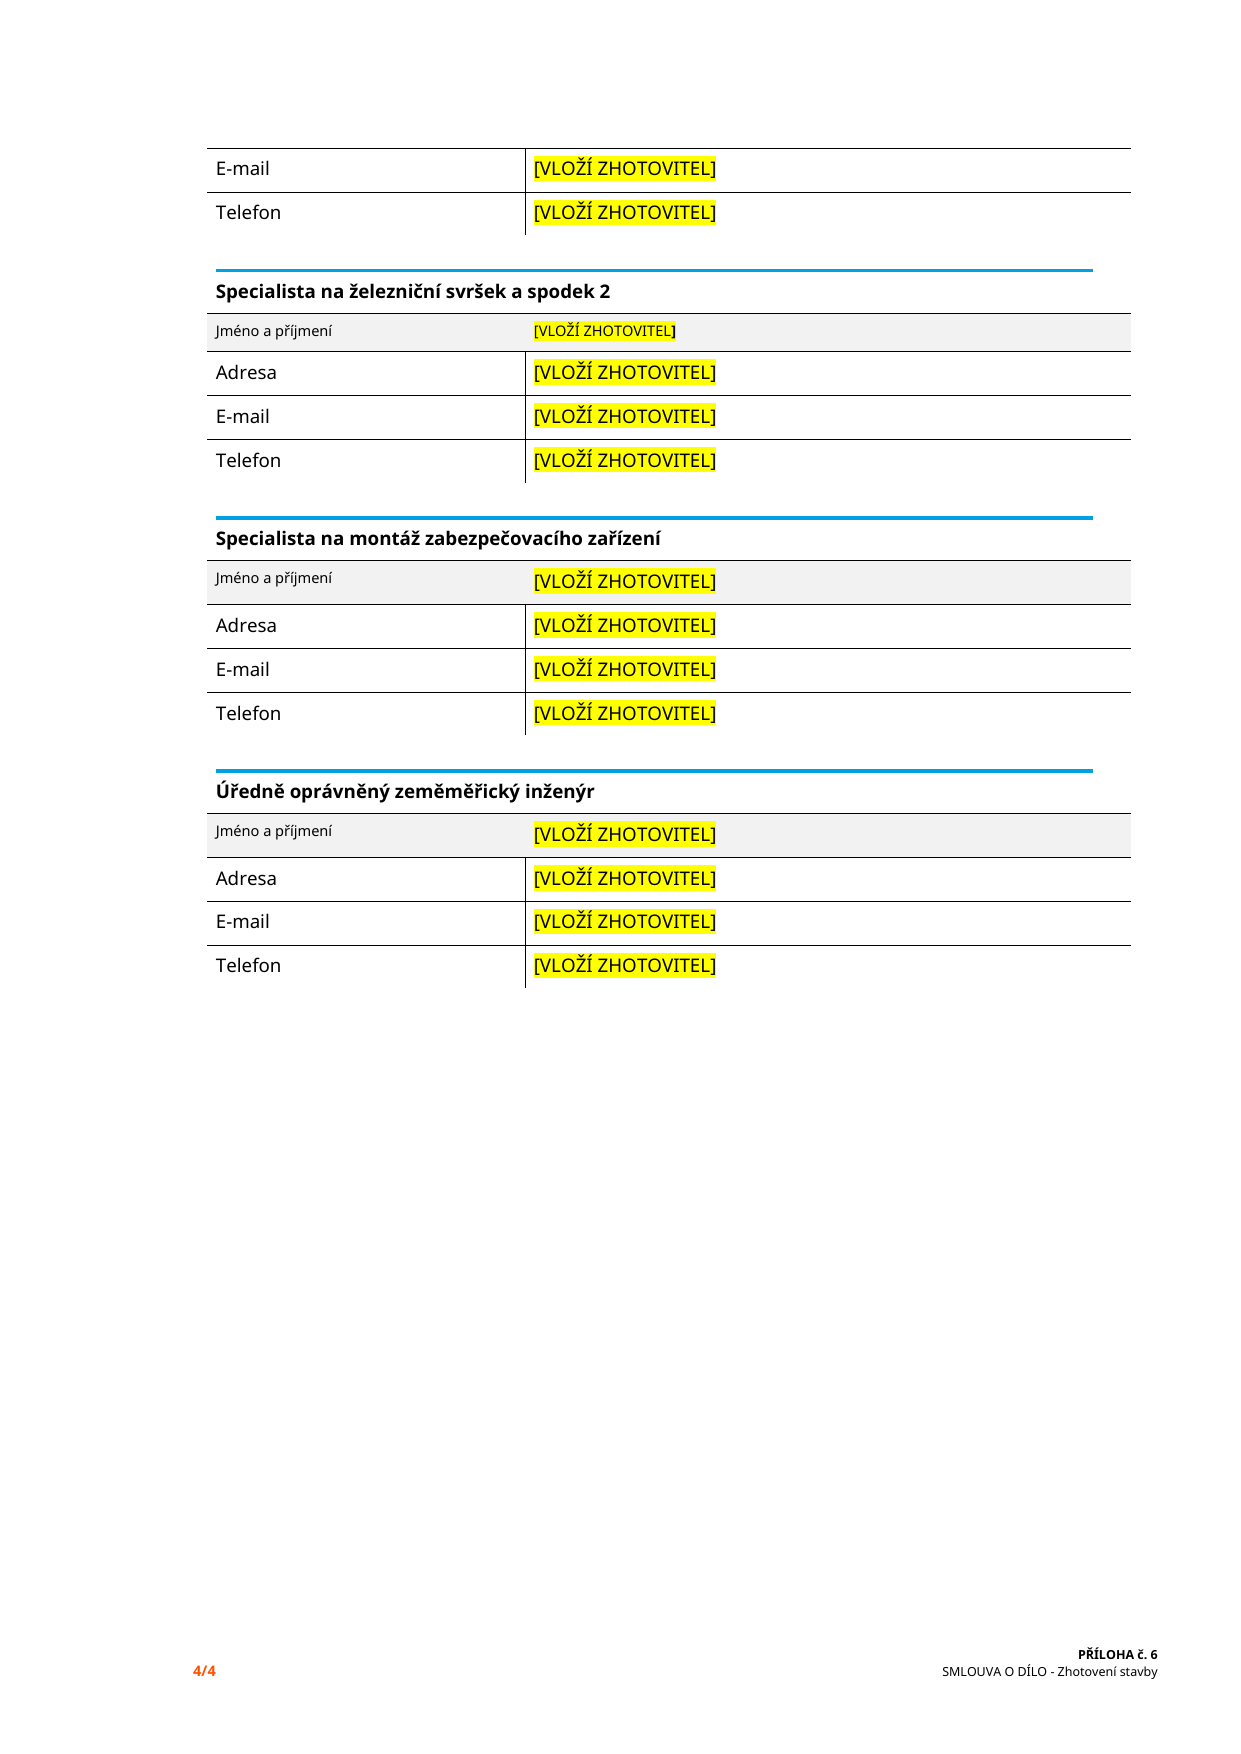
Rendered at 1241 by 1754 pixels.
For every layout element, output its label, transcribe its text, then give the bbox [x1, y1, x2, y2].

table_cell Telefon [207, 440, 525, 482]
table_cell Adresa [207, 605, 525, 648]
table_header Jméno a příjmení [207, 814, 526, 857]
table_cell Telefon [207, 193, 525, 235]
table_cell [VLOŽÍ ZHOTOVITEL] [526, 902, 1131, 944]
table_cell Telefon [207, 693, 525, 735]
text Specialista na montáž zabezpečovacího zařízení [216, 520, 1093, 551]
table_cell [VLOŽÍ ZHOTOVITEL] [526, 649, 1131, 692]
table_cell [VLOŽÍ ZHOTOVITEL] [526, 693, 1131, 735]
table_cell [VLOŽÍ ZHOTOVITEL] [526, 193, 1131, 235]
text Úředně oprávněný zeměměřický inženýr [216, 773, 1093, 804]
table_cell E-mail [207, 649, 525, 692]
table_cell Adresa [207, 352, 525, 395]
table_header Jméno a příjmení [207, 561, 526, 604]
table_cell [VLOŽÍ ZHOTOVITEL] [526, 605, 1131, 648]
table_cell [VLOŽÍ ZHOTOVITEL] [526, 946, 1131, 988]
table_cell Adresa [207, 858, 525, 901]
text Specialista na železniční svršek a spodek 2 [216, 272, 1093, 304]
table_cell E-mail [207, 902, 525, 944]
table_header Jméno a příjmení [207, 314, 526, 351]
table_cell [VLOŽÍ ZHOTOVITEL] [526, 440, 1131, 482]
table_cell E-mail [207, 396, 525, 439]
table_cell [VLOŽÍ ZHOTOVITEL] [526, 149, 1131, 191]
table_cell [VLOŽÍ ZHOTOVITEL] [526, 396, 1131, 439]
table_header [VLOŽÍ ZHOTOVITEL] [526, 561, 1131, 604]
table_cell [VLOŽÍ ZHOTOVITEL] [526, 858, 1131, 901]
table_cell E-mail [207, 149, 525, 191]
table_cell Telefon [207, 946, 525, 988]
table_cell [VLOŽÍ ZHOTOVITEL] [526, 352, 1131, 395]
table_header [VLOŽÍ ZHOTOVITEL] [526, 814, 1131, 857]
table_header [VLOŽÍ ZHOTOVITEL] [526, 314, 1131, 351]
